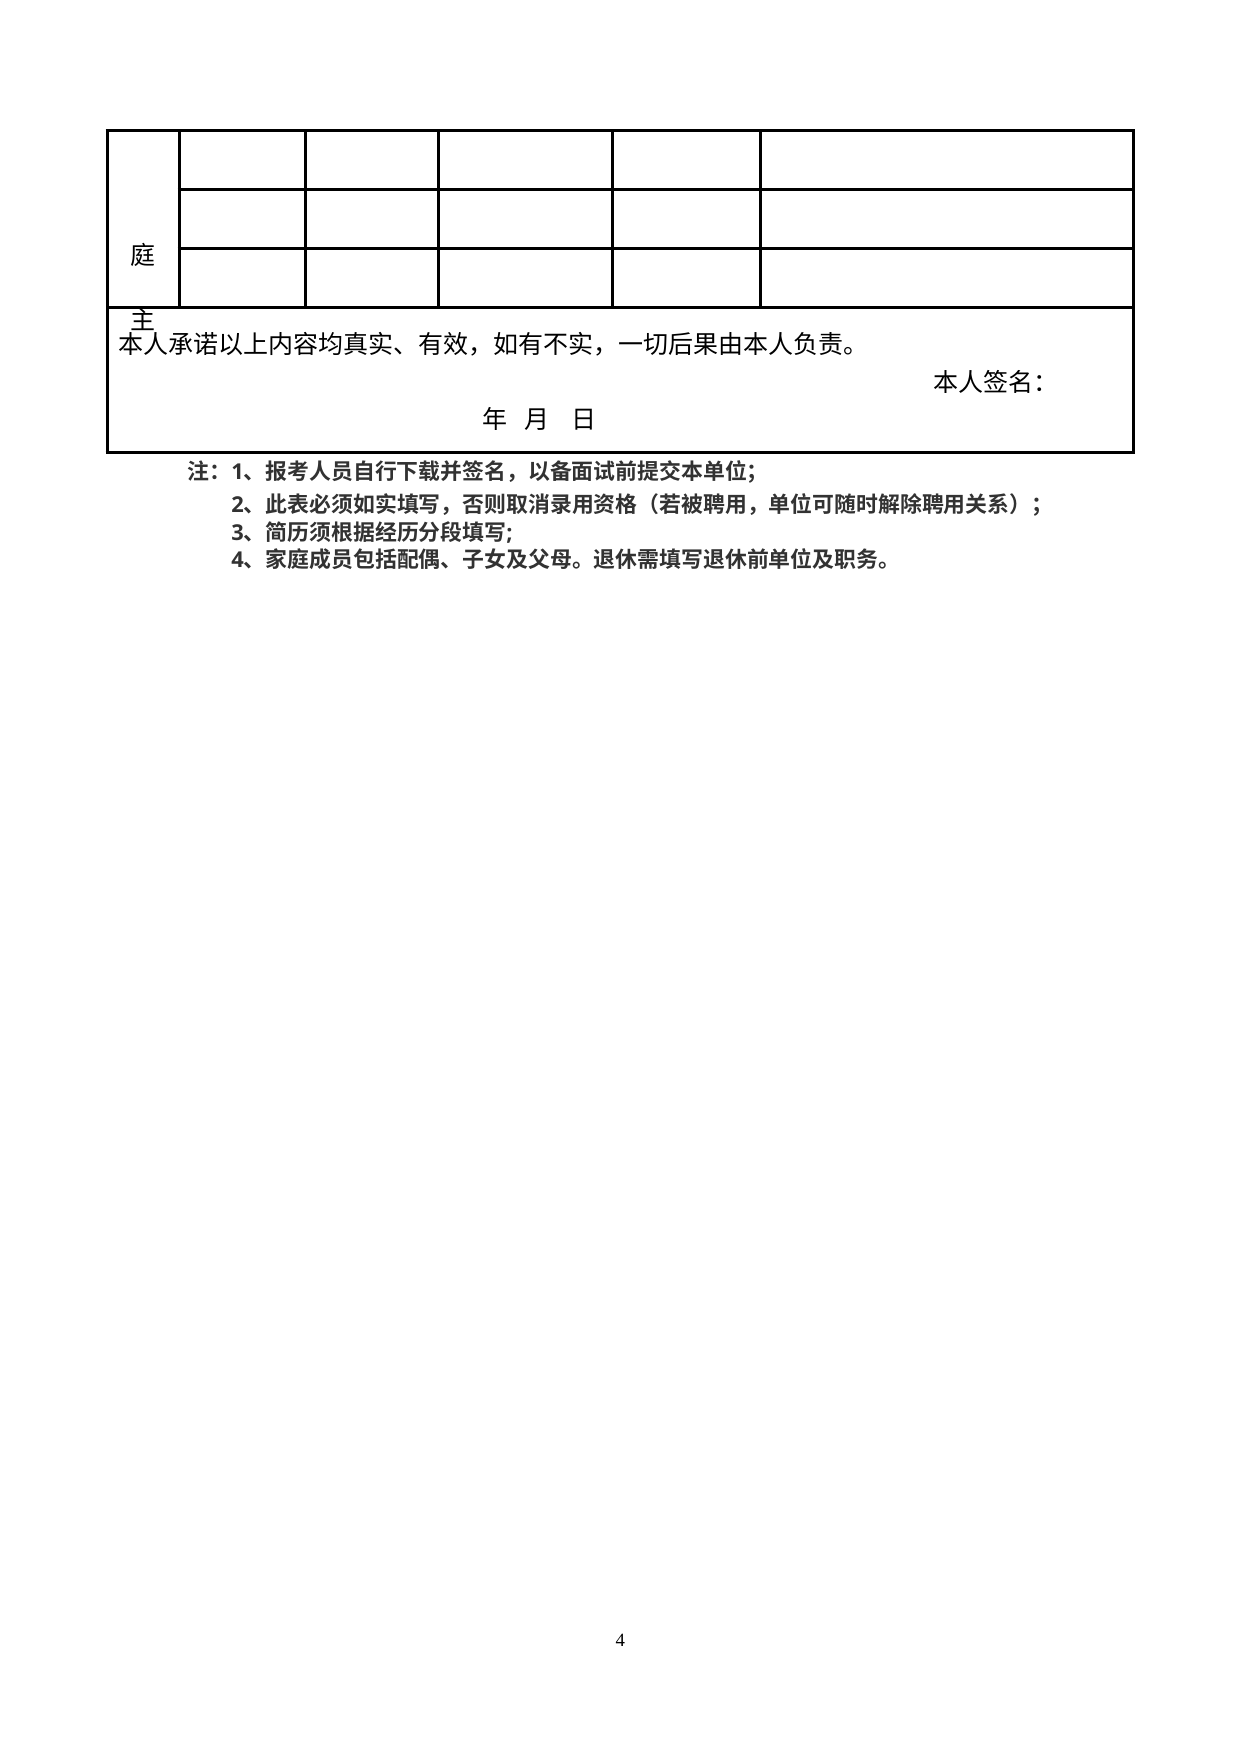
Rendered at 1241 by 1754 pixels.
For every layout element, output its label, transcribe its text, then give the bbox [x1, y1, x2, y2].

text 2、此表必须如实填写，否则取消录用资格（若被聘用，单位可随时解除聘用关系）； [187, 486, 1053, 519]
table_cell [614, 191, 759, 247]
table_cell [181, 250, 304, 306]
table_cell [614, 132, 759, 188]
table_cell [181, 132, 304, 188]
table_cell [181, 191, 304, 247]
table_cell [762, 132, 1132, 188]
table_cell [762, 191, 1132, 247]
text 4、家庭成员包括配偶、子女及父母。退休需填写退休前单位及职务。 [187, 546, 1053, 573]
table_cell [307, 132, 437, 188]
table_cell [440, 191, 611, 247]
text 3、简历须根据经历分段填写; [187, 519, 1053, 546]
text 注：1、报考人员自行下载并签名，以备面试前提交本单位； [187, 454, 1053, 486]
table_cell [614, 250, 759, 306]
table_cell [762, 250, 1132, 306]
table_cell [307, 191, 437, 247]
table_cell [440, 132, 611, 188]
table_cell [307, 250, 437, 306]
table_cell [440, 250, 611, 306]
table_cell 本人承诺以上内容均真实、有效，如有不实，一切后果由本人负责。 本人签名： 年 月 日 [109, 309, 1132, 451]
